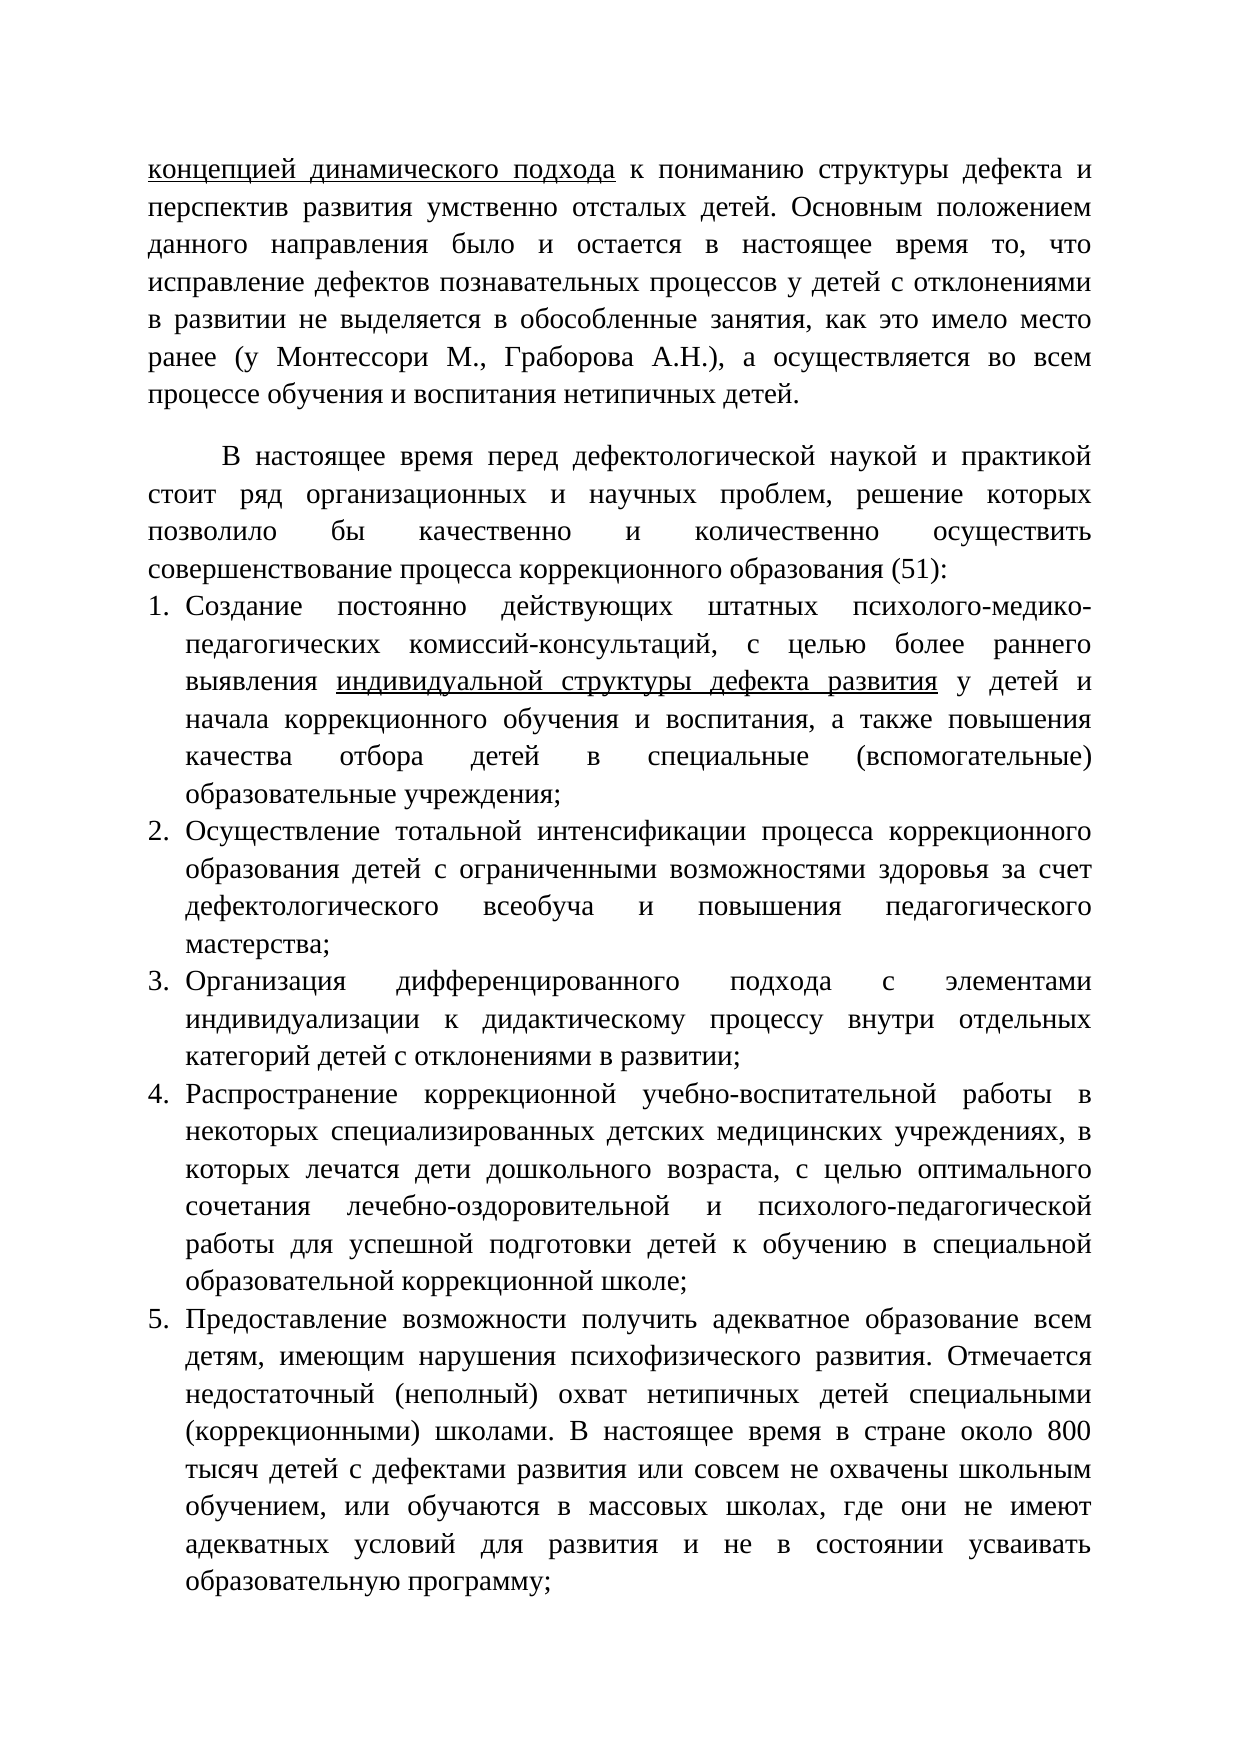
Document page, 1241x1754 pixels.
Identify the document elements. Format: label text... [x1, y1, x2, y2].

list Осуществление тотальной интенсификации процесса коррекционного образования детей с ограниченными возможностями здоровья за счет дефектологического всеобуча и повышения педагогического мастерства; [148, 809, 1092, 959]
list Предоставление возможности получить адекватное образование всем детям, имеющим нарушения психофизического развития. Отмечается недостаточный (неполный) охват нетипичных детей специальными (коррекционными) школами. В настоящее время в стране около 800 тысяч детей с дефектами развития или совсем не охвачены школьным обучением, или обучаются в массовых школах, где они не имеют адекватных условий для развития и не в состоянии усваивать образовательную программу; [148, 1297, 1092, 1597]
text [148, 148, 1092, 410]
list Организация дифференцированного подхода с элементами индивидуализации к дидактическому процессу внутри отдельных категорий детей с отклонениями в развитии; [148, 959, 1092, 1072]
text В настоящее время перед дефектологической наукой и практикой стоит ряд организационных и научных проблем, решение которых позволило бы качественно и количественно осуществить совершенствование процесса коррекционного образования (51): [148, 434, 1092, 584]
list Распространение коррекционной учебно-воспитательной работы в некоторых специализированных детских медицинских учреждениях, в которых лечатся дети дошкольного возраста, с целью оптимального сочетания лечебно-оздоровительной и психолого-педагогической работы для успешной подготовки детей к обучению в специальной образовательной коррекционной школе; [148, 1072, 1092, 1297]
list Создание постоянно действующих штатных психолого-медико-педагогических комиссий-консультаций, с целью более раннего выявления индивидуальной структуры дефекта развития у детей и начала коррекционного обучения и воспитания, а также повышения качества отбора детей в специальные (вспомогательные) образовательные учреждения; [148, 584, 1092, 809]
